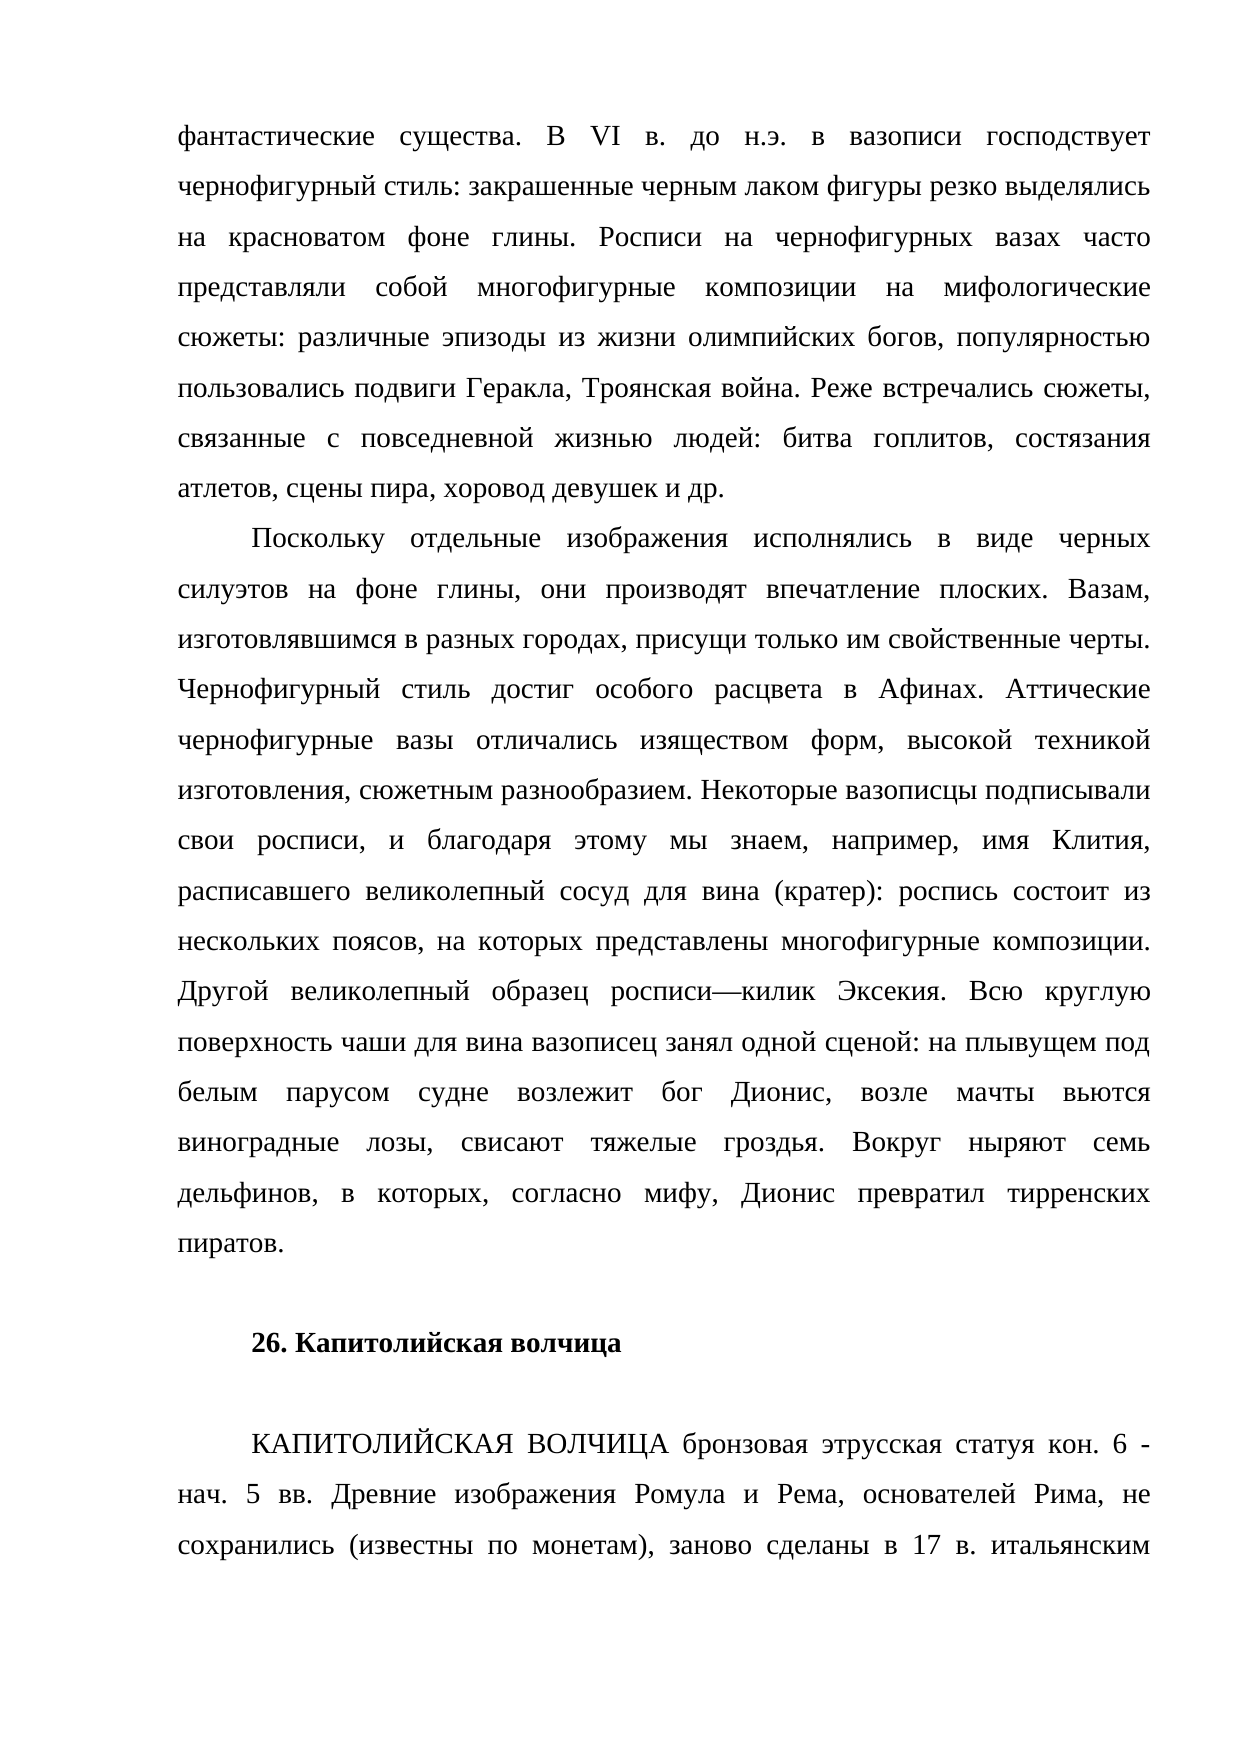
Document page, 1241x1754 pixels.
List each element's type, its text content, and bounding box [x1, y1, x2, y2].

text 26. Капитолийская волчица [177, 1326, 1152, 1359]
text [177, 118, 1152, 504]
text Поскольку отдельные изображения исполнялись в виде черных силуэтов на фоне глины, они производят впечатление плоских. Вазам, изготовлявшимся в разных городах, присущи только им свойственные черты. Чернофигурный стиль достиг особого расцвета в Афинах. Аттические чернофигурные вазы отличались изяществом форм, высокой техникой изготовления, сюжетным разнообразием. Некоторые вазописцы подписывали свои росписи, и благодаря этому мы знаем, например, имя Клития, расписавшего великолепный сосуд для вина (кратер): роспись состоит из нескольких поясов, на которых представлены многофигурные композиции. Другой великолепный образец росписи—килик Эксекия. Всю круглую поверхность чаши для вина вазописец занял одной сценой: на плывущем под белым парусом судне возлежит бог Дионис, возле мачты вьются виноградные лозы, свисают тяжелые гроздья. Вокруг ныряют семь дельфинов, в которых, согласно мифу, Дионис превратил тирренских пиратов. [177, 521, 1152, 1258]
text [177, 1426, 1152, 1560]
